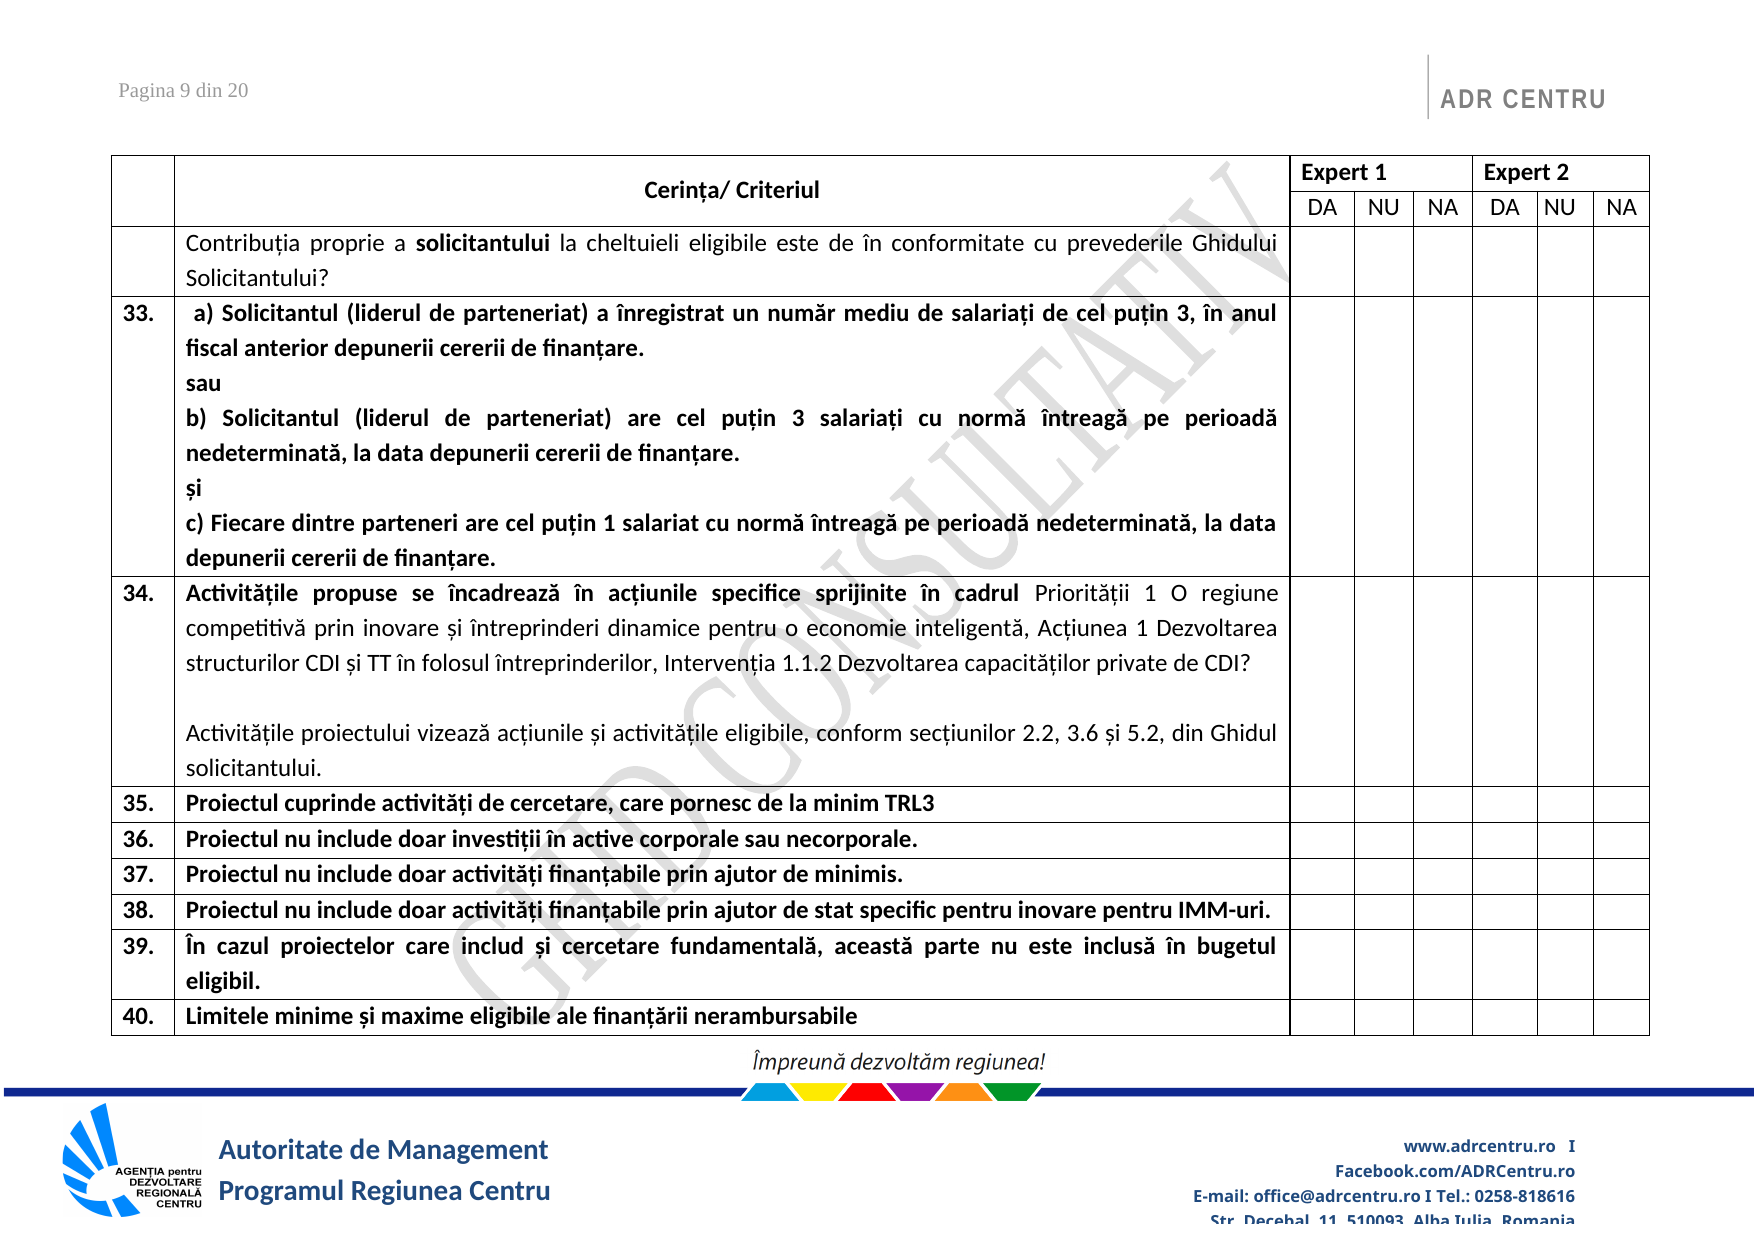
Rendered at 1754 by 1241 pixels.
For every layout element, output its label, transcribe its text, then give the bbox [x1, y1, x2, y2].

picture [3, 1083, 754, 1101]
table_cell [1355, 297, 1413, 576]
table_cell [1414, 1000, 1472, 1035]
table_cell Proiectul nu include doar investiții în active corporale sau necorporale. [175, 823, 1289, 858]
table_cell [1473, 227, 1537, 296]
picture [786, 1083, 1754, 1101]
table_cell [1538, 930, 1593, 999]
table_cell [1538, 859, 1593, 893]
table_cell [1473, 787, 1537, 822]
table_header [112, 156, 174, 226]
table_cell [1355, 859, 1413, 893]
table_cell [1594, 577, 1649, 786]
table_cell 33. [112, 297, 174, 576]
table_cell [1473, 1000, 1537, 1035]
table_cell [1473, 895, 1537, 929]
table_cell Proiectul nu include doar activități finanțabile prin ajutor de stat specific pentru inovare pentru IMM-uri. [175, 895, 1289, 929]
table_cell [1291, 787, 1354, 822]
table_cell [1291, 1000, 1354, 1035]
table_cell [1473, 577, 1537, 786]
table_cell NU [1538, 192, 1593, 226]
table_cell NA [1414, 192, 1472, 226]
table_cell a) Solicitantul (liderul de parteneriat) a înregistrat un număr mediu de salariați de cel puțin 3, în anul fiscal anterior depunerii cererii de finanțare. sau b) Solicitantul (liderul de parteneriat) are cel puțin 3 salariați cu normă întreagă pe perioadă nedeterminată, la data depunerii cererii de finanțare. și c) Fiecare dintre parteneri are cel puțin 1 salariat cu normă întreagă pe perioadă nedeterminată, la data depunerii cererii de finanțare. [175, 297, 1289, 576]
table_cell [1594, 1000, 1649, 1035]
table_cell 40. [112, 1000, 174, 1035]
table_cell 34. [112, 577, 174, 786]
table_cell DA [1473, 192, 1537, 226]
table_cell [1291, 577, 1354, 786]
table_cell [1355, 895, 1413, 929]
table_cell [1473, 859, 1537, 893]
table_cell [1355, 1000, 1413, 1035]
table_cell [1414, 895, 1472, 929]
table_cell În cazul proiectelor care includ și cercetare fundamentală, această parte nu este inclusă în bugetul eligibil. [175, 930, 1289, 999]
table_cell [1594, 930, 1649, 999]
table_cell [1414, 823, 1472, 858]
table_cell Activitățile propuse se încadrează în acțiunile specifice sprijinite în cadrul Priorității 1 O regiune competitivă prin inovare și întreprinderi dinamice pentru o economie inteligentă, Acțiunea 1 Dezvoltarea structurilor CDI și TT în folosul întreprinderilor, Intervenția 1.1.2 Dezvoltarea capacităților private de CDI? Activitățile proiectului vizează acțiunile și activitățile eligibile, conform secțiunilor 2.2, 3.6 și 5.2, din Ghidul solicitantului. [175, 577, 1289, 786]
table_cell [1291, 823, 1354, 858]
table_cell [1594, 859, 1649, 893]
table_cell [1538, 577, 1593, 786]
table_header Cerința/ Criteriul [175, 156, 1289, 226]
table_cell [1355, 577, 1413, 786]
table_cell Proiectul nu include doar activități finanțabile prin ajutor de minimis. [175, 859, 1289, 893]
table_cell DA [1291, 192, 1354, 226]
table_cell Proiectul cuprinde activități de cercetare, care pornesc de la minim TRL3 [175, 787, 1289, 822]
table_cell [1355, 787, 1413, 822]
table_cell NA [1594, 192, 1649, 226]
table_cell [1414, 930, 1472, 999]
table_cell [1291, 859, 1354, 893]
table_cell [1473, 930, 1537, 999]
table_cell 35. [112, 787, 174, 822]
table_cell NU [1355, 192, 1413, 226]
table_cell [1594, 895, 1649, 929]
table_cell [1291, 895, 1354, 929]
table_cell [1355, 823, 1413, 858]
table_cell 36. [112, 823, 174, 858]
table_cell 37. [112, 859, 174, 893]
table_cell [1355, 930, 1413, 999]
table_cell [1538, 1000, 1593, 1035]
table_cell [1538, 823, 1593, 858]
table_cell [1473, 297, 1537, 576]
table_cell [1414, 859, 1472, 893]
table_cell 32. [112, 227, 174, 296]
table_cell [1414, 227, 1472, 296]
table_cell [1414, 297, 1472, 576]
table_cell [1594, 297, 1649, 576]
table_header Expert 1 [1291, 156, 1472, 191]
table_cell [1291, 930, 1354, 999]
table_cell [1594, 823, 1649, 858]
table_cell [1538, 895, 1593, 929]
table_cell 38. [112, 895, 174, 929]
table_cell [1594, 227, 1649, 296]
table_cell [1538, 297, 1593, 576]
table_header Expert 2 [1473, 156, 1649, 191]
table_cell [1538, 227, 1593, 296]
table_cell [1538, 787, 1593, 822]
table_cell [1414, 577, 1472, 786]
picture [739, 1048, 1059, 1075]
table_cell [1473, 823, 1537, 858]
table_cell [1594, 787, 1649, 822]
table_cell [1291, 227, 1354, 296]
table_cell 39. [112, 930, 174, 999]
picture [62, 1103, 202, 1217]
table_cell [1355, 227, 1413, 296]
table_cell [1414, 787, 1472, 822]
table_cell [1291, 297, 1354, 576]
